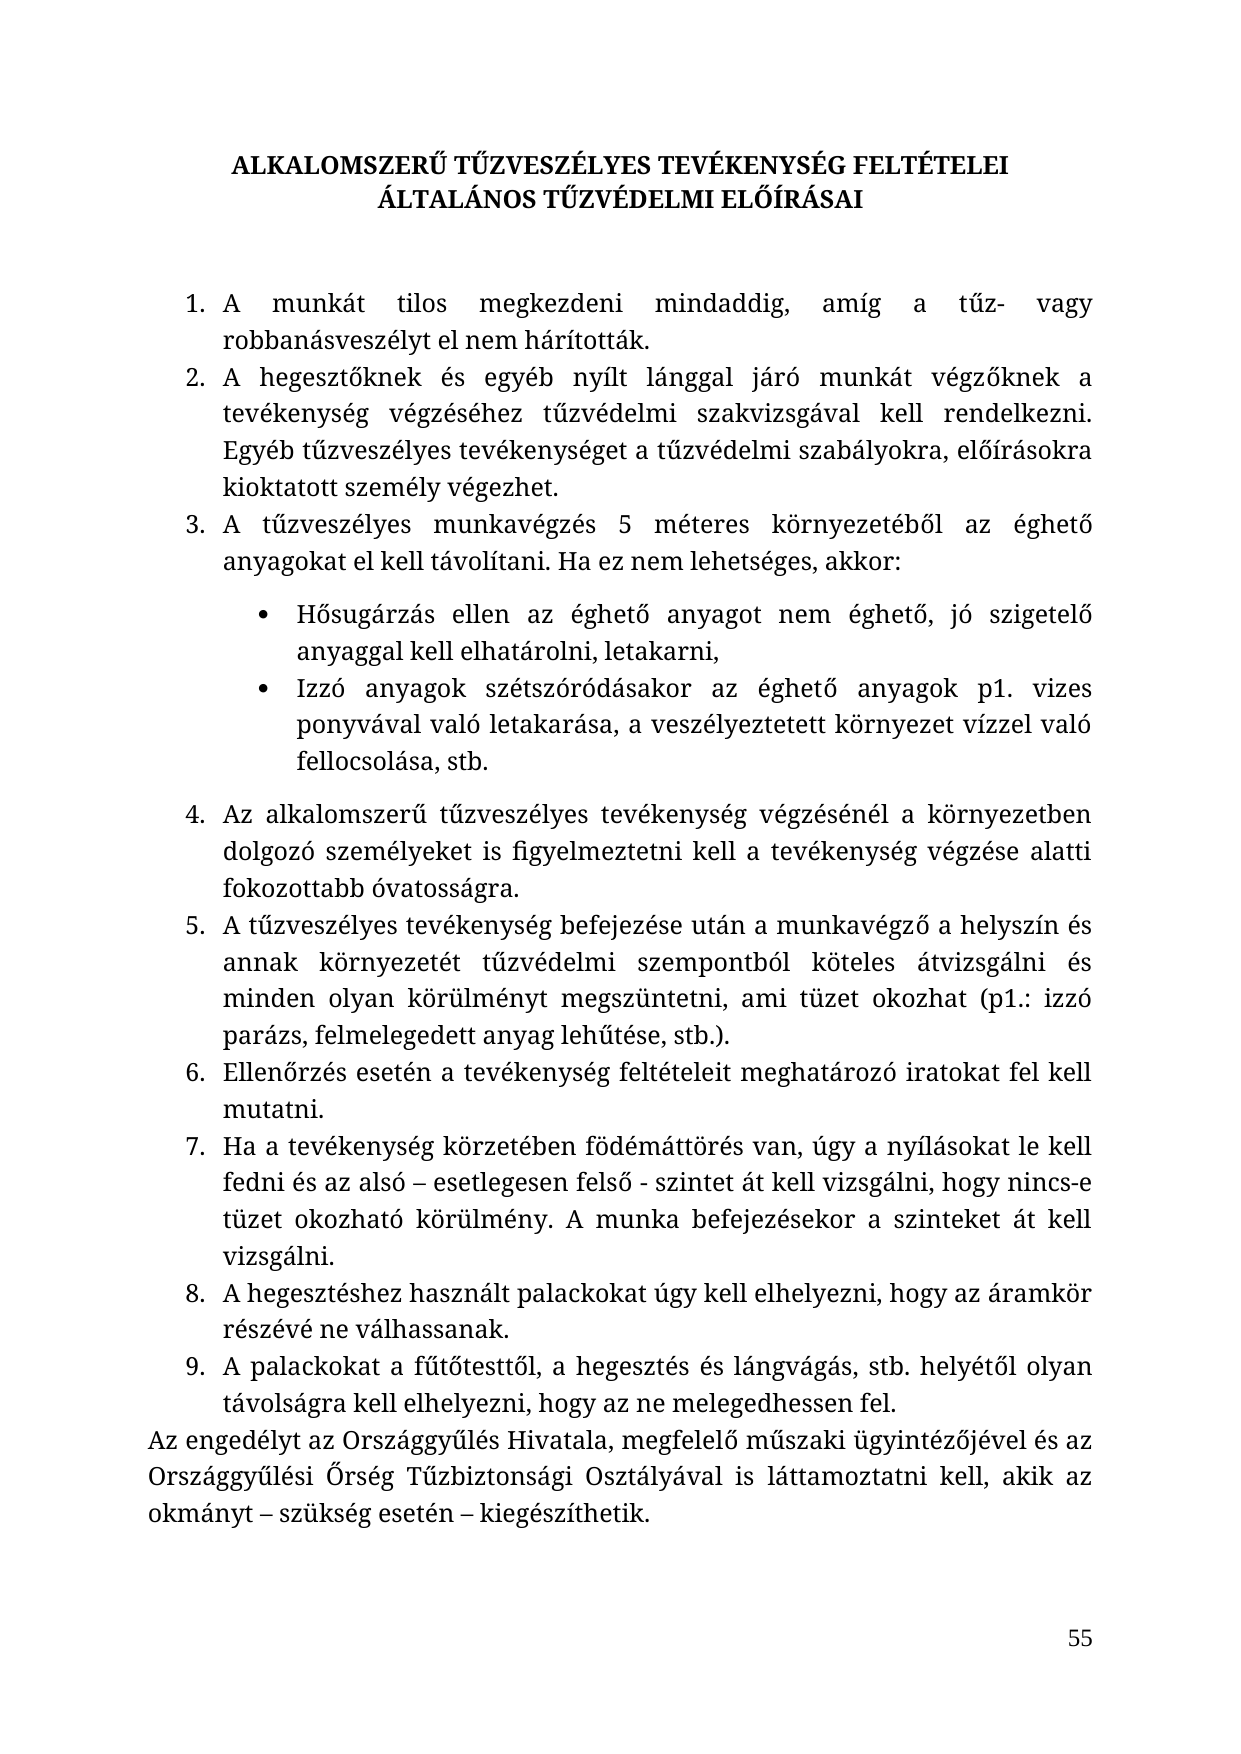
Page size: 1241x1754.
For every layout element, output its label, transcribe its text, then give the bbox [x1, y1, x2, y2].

list A tűzveszélyes tevékenység befejezése után a munkavégző a helyszín és annak környezetét tűzvédelmi szempontból köteles átvizsgálni és minden olyan körülményt megszüntetni, ami tüzet okozhat (p1.: izzó parázs, felmelegedett anyag lehűtése, stb.). [185, 907, 1093, 1052]
text ÁLTALÁNOS TŰZVÉDELMI ELŐÍRÁSAI [148, 182, 1093, 216]
list Izzó anyagok szétszóródásakor az éghető anyagok p1. vizes ponyvával való letakarása, a veszélyeztetett környezet vízzel való fellocsolása, stb. [259, 670, 1093, 778]
list Ha a tevékenység körzetében födémáttörés van, úgy a nyílásokat le kell fedni és az alsó – esetlegesen felső - szintet át kell vizsgálni, hogy nincs-e tüzet okozható körülmény. A munka befejezésekor a szinteket át kell vizsgálni. [185, 1128, 1093, 1272]
list Hősugárzás ellen az éghető anyagot nem éghető, jó szigetelő anyaggal kell elhatárolni, letakarni, [259, 597, 1093, 667]
list Az alkalomszerű tűzveszélyes tevékenység végzésénél a környezetben dolgozó személyeket is figyelmeztetni kell a tevékenység végzése alatti fokozottabb óvatosságra. [185, 797, 1093, 905]
text Az engedélyt az Országgyűlés Hivatala, megfelelő műszaki ügyintézőjével és az Országgyűlési Őrség Tűzbiztonsági Osztályával is láttamoztatni kell, akik az okmányt – szükség esetén – kiegészíthetik. [148, 1422, 1093, 1530]
text ALKALOMSZERŰ TŰZVESZÉLYES TEVÉKENYSÉG FELTÉTELEI [148, 148, 1093, 182]
list Ellenőrzés esetén a tevékenység feltételeit meghatározó iratokat fel kell mutatni. [185, 1054, 1093, 1125]
list A hegesztőknek és egyéb nyílt lánggal járó munkát végzőknek a tevékenység végzéséhez tűzvédelmi szakvizsgával kell rendelkezni. Egyéb tűzveszélyes tevékenységet a tűzvédelmi szabályokra, előírásokra kioktatott személy végezhet. [185, 359, 1093, 504]
list A hegesztéshez használt palackokat úgy kell elhelyezni, hogy az áramkör részévé ne válhassanak. [185, 1275, 1093, 1346]
list A palackokat a fűtőtesttől, a hegesztés és lángvágás, stb. helyétől olyan távolságra kell elhelyezni, hogy az ne melegedhessen fel. [185, 1349, 1093, 1419]
list A munkát tilos megkezdeni mindaddig, amíg a tűz- vagy robbanásveszélyt el nem hárították. [185, 286, 1093, 357]
list A tűzveszélyes munkavégzés 5 méteres környezetéből az éghető anyagokat el kell távolítani. Ha ez nem lehetséges, akkor: [185, 506, 1093, 577]
